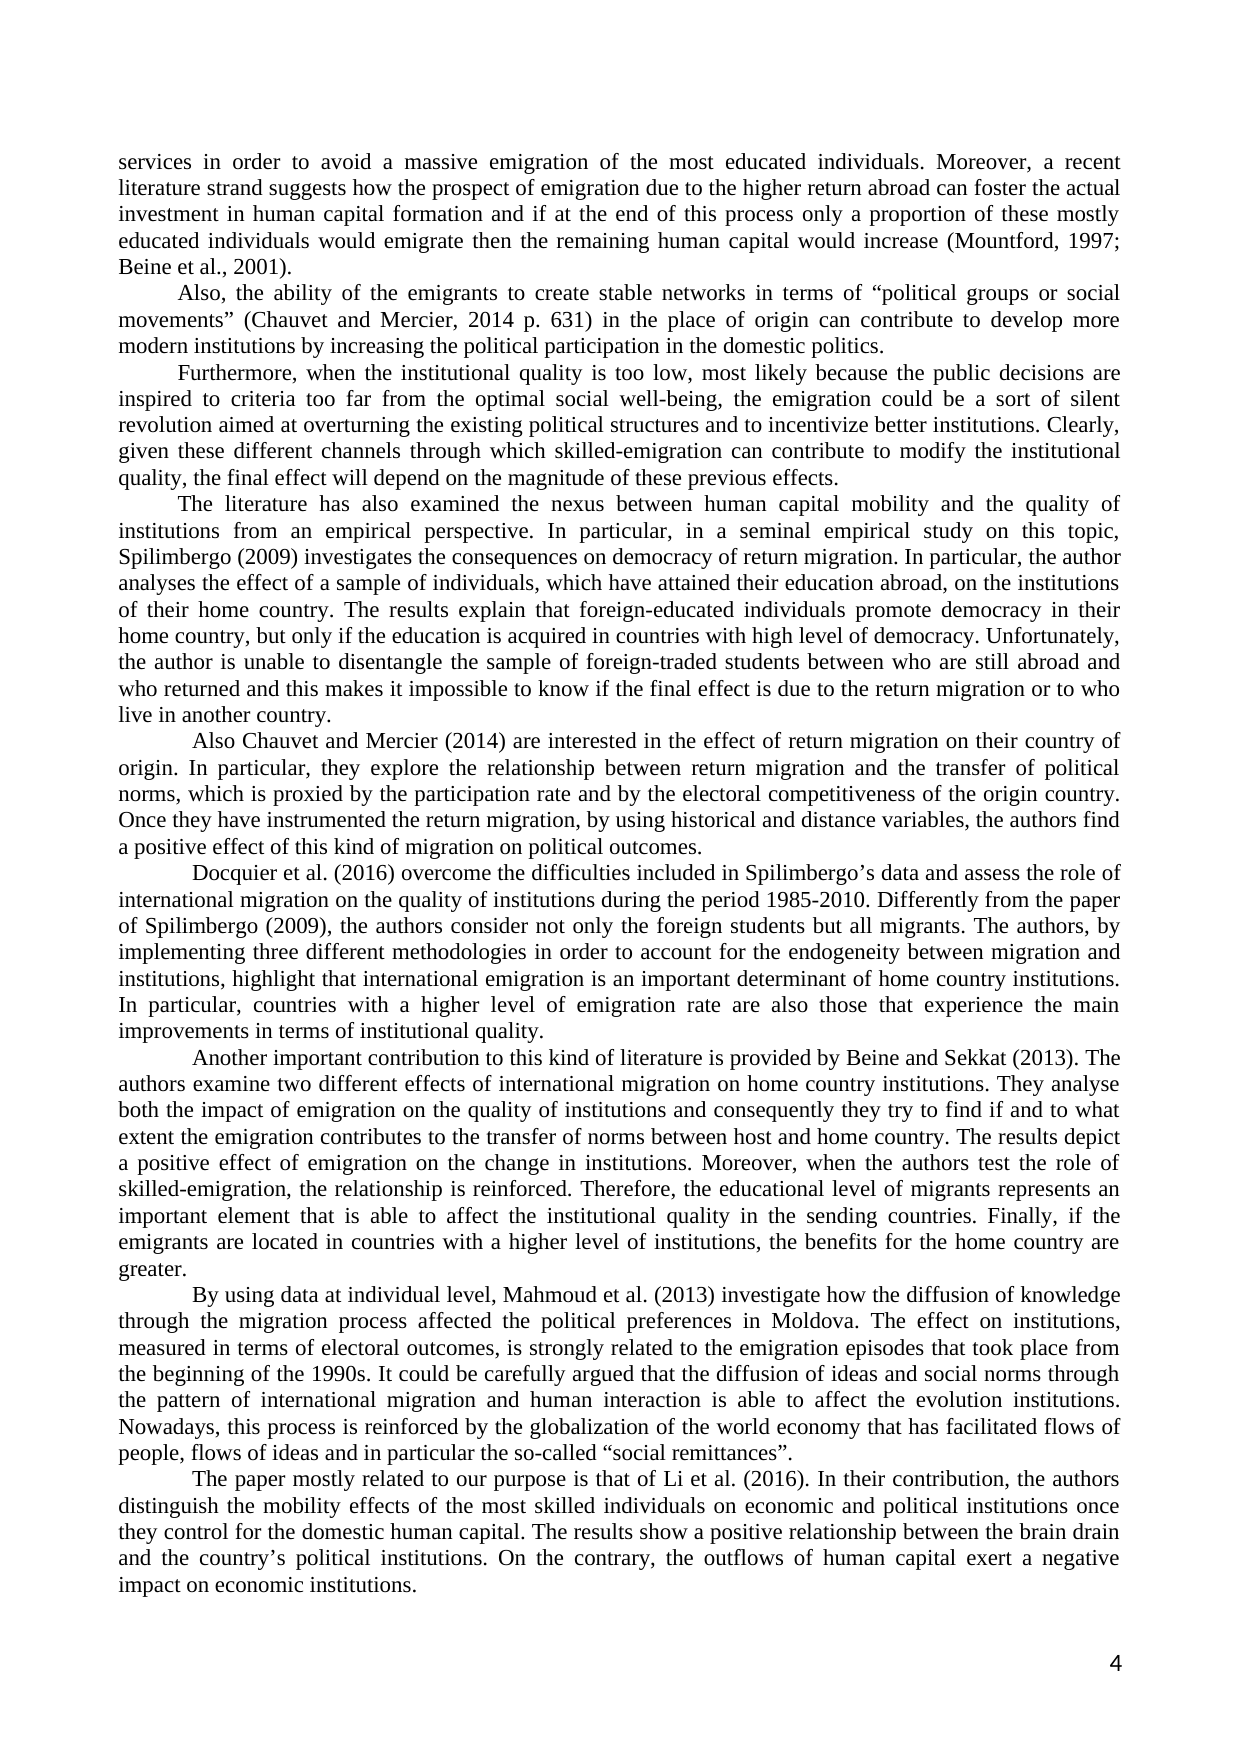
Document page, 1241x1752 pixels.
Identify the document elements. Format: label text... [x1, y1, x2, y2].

text Also, the ability of the emigrants to create stable networks in terms of “political groups or social movements” (Chauvet and Mercier, 2014 p. 631) in the place of origin can contribute to develop more modern institutions by increasing the political participation in the domestic politics. [118, 279, 1122, 358]
text The literature has also examined the nexus between human capital mobility and the quality of institutions from an empirical perspective. In particular, in a seminal empirical study on this topic, Spilimbergo (2009) investigates the consequences on democracy of return migration. In particular, the author analyses the effect of a sample of individuals, which have attained their education abroad, on the institutions of their home country. The results explain that foreign-educated individuals promote democracy in their home country, but only if the education is acquired in countries with high level of democracy. Unfortunately, the author is unable to disentangle the sample of foreign-traded students between who are still abroad and who returned and this makes it impossible to know if the final effect is due to the return migration or to who live in another country. [118, 490, 1122, 727]
text By using data at individual level, Mahmoud et al. (2013) investigate how the diffusion of knowledge through the migration process affected the political preferences in Moldova. The effect on institutions, measured in terms of electoral outcomes, is strongly related to the emigration episodes that took place from the beginning of the 1990s. It could be carefully argued that the diffusion of ideas and social norms through the pattern of international migration and human interaction is able to affect the evolution institutions. Nowadays, this process is reinforced by the globalization of the world economy that has facilitated flows of people, flows of ideas and in particular the so-called “social remittances”. [118, 1281, 1122, 1465]
text Docquier et al. (2016) overcome the difficulties included in Spilimbergo’s data and assess the role of international migration on the quality of institutions during the period 1985-2010. Differently from the paper of Spilimbergo (2009), the authors consider not only the foreign students but all migrants. The authors, by implementing three different methodologies in order to account for the endogeneity between migration and institutions, highlight that international emigration is an important determinant of home country institutions. In particular, countries with a higher level of emigration rate are also those that experience the main improvements in terms of institutional quality. [118, 859, 1122, 1044]
text Another important contribution to this kind of literature is provided by Beine and Sekkat (2013). The authors examine two different effects of international migration on home country institutions. They analyse both the impact of emigration on the quality of institutions and consequently they try to find if and to what extent the emigration contributes to the transfer of norms between host and home country. The results depict a positive effect of emigration on the change in institutions. Moreover, when the authors test the role of skilled-emigration, the relationship is reinforced. Therefore, the educational level of migrants represents an important element that is able to affect the institutional quality in the sending countries. Finally, if the emigrants are located in countries with a higher level of institutions, the benefits for the home country are greater. [118, 1044, 1122, 1281]
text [118, 148, 1122, 279]
text The paper mostly related to our purpose is that of Li et al. (2016). In their contribution, the authors distinguish the mobility effects of the most skilled individuals on economic and political institutions once they control for the domestic human capital. The results show a positive relationship between the brain drain and the country’s political institutions. On the contrary, the outflows of human capital exert a negative impact on economic institutions. [118, 1465, 1122, 1597]
text Furthermore, when the institutional quality is too low, most likely because the public decisions are inspired to criteria too far from the optimal social well-being, the emigration could be a sort of silent revolution aimed at overturning the existing political structures and to incentivize better institutions. Clearly, given these different channels through which skilled-emigration can contribute to modify the institutional quality, the final effect will depend on the magnitude of these previous effects. [118, 358, 1122, 490]
text Also Chauvet and Mercier (2014) are interested in the effect of return migration on their country of origin. In particular, they explore the relationship between return migration and the transfer of political norms, which is proxied by the participation rate and by the electoral competitiveness of the origin country. Once they have instrumented the return migration, by using historical and distance variables, the authors find a positive effect of this kind of migration on political outcomes. [118, 727, 1122, 859]
